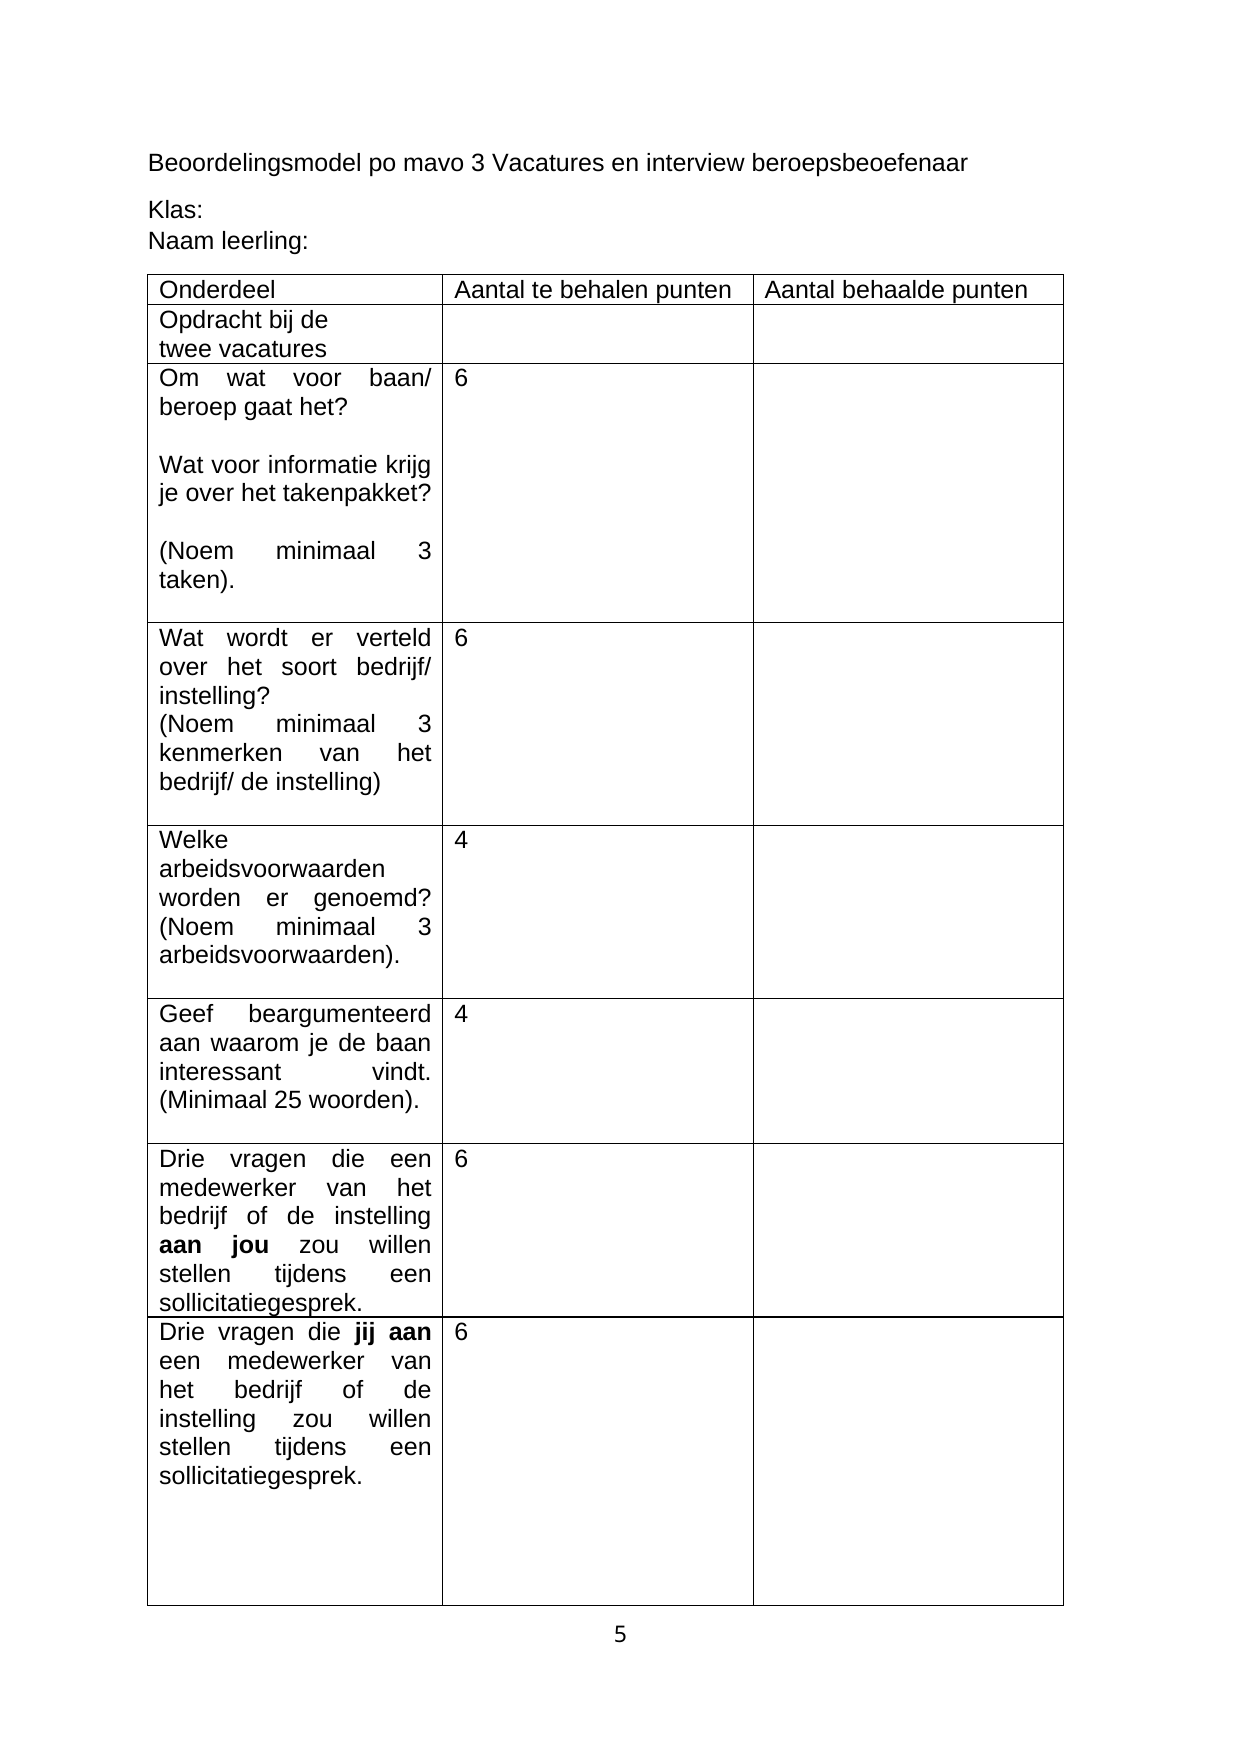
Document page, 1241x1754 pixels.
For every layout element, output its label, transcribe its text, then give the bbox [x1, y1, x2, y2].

table_cell 4 [443, 826, 753, 998]
table_cell Geef beargumenteerd aan waarom je de baan interessant vindt. (Minimaal 25 woorden). [148, 999, 442, 1143]
table_cell 6 [443, 364, 753, 622]
table_cell [754, 623, 1063, 824]
table_cell 6 [443, 623, 753, 824]
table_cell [148, 1318, 442, 1605]
table_cell [754, 999, 1063, 1143]
table_cell 6 [443, 1144, 753, 1316]
table_cell Wat wordt er verteld over het soort bedrijf/ instelling? (Noem minimaal 3 kenmerken van het bedrijf/ de instelling) [148, 623, 442, 824]
table_cell Om wat voor baan/ beroep gaat het? Wat voor informatie krijg je over het takenpakket? (Noem minimaal 3 taken). [148, 364, 442, 622]
table_cell Drie vragen die een medewerker van het bedrijf of de instelling aan jou zou willen stellen tijdens een sollicitatiegesprek. [148, 1144, 442, 1316]
table_header Aantal behaalde punten [754, 275, 1063, 304]
table_cell Opdracht bij de twee vacatures [148, 305, 442, 362]
table_cell [754, 826, 1063, 998]
table_cell [443, 305, 753, 362]
table_cell [754, 1318, 1063, 1605]
text Beoordelingsmodel po mavo 3 Vacatures en interview beroepsbeoefenaar [148, 148, 1093, 176]
table_cell [754, 1144, 1063, 1316]
text Klas: Naam leerling: [148, 195, 1093, 255]
table_header Aantal te behalen punten [443, 275, 753, 304]
table_header Onderdeel [148, 275, 442, 304]
table_cell Welke arbeidsvoorwaarden worden er genoemd? (Noem minimaal 3 arbeidsvoorwaarden). [148, 826, 442, 998]
table_cell 6 6 [443, 1318, 753, 1605]
table_cell [754, 305, 1063, 362]
table_cell [754, 364, 1063, 622]
table_cell 4 [443, 999, 753, 1143]
